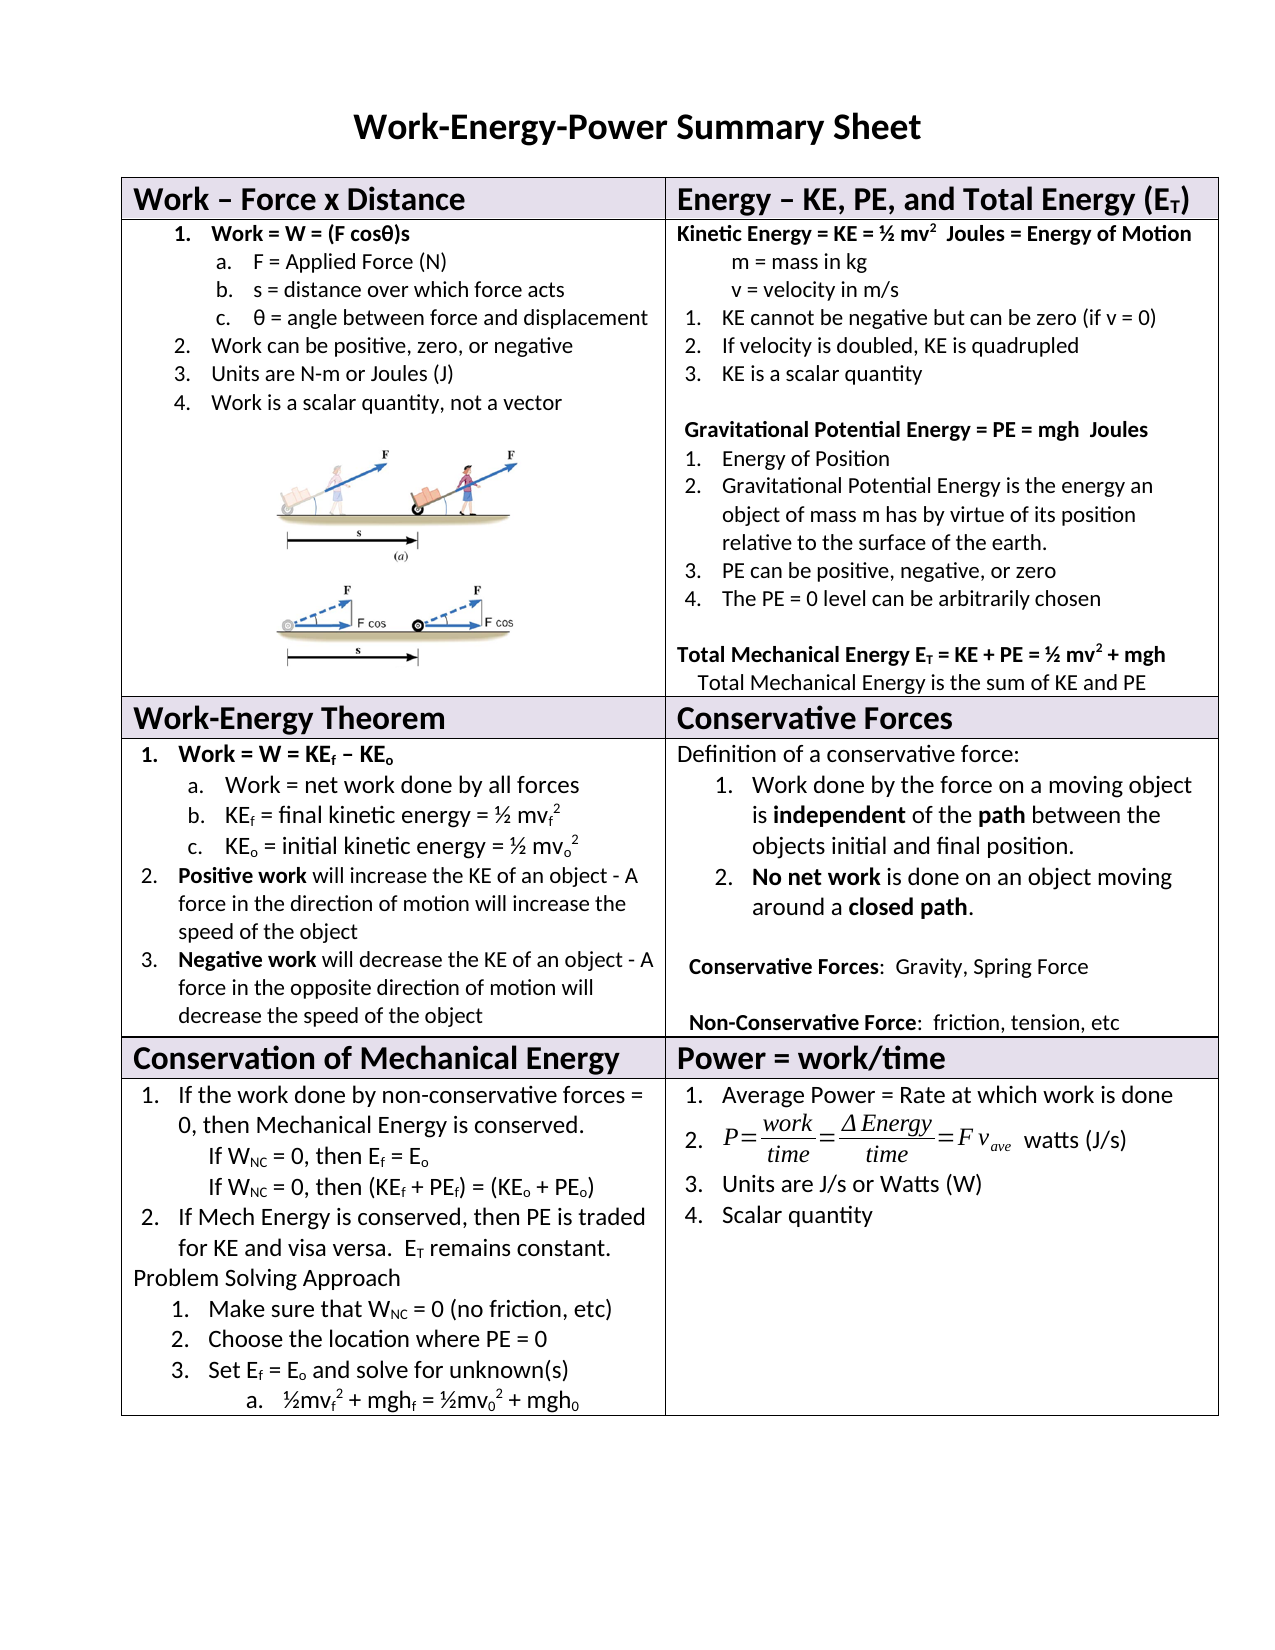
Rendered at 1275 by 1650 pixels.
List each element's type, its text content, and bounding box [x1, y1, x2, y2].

table_cell Kinetic Energy = KE = ½ mv2 Joules = Energy of Motion m = mass in kg v = velocity in m/s KE cannot be negative but can be zero (if v = 0) If velocity is doubled, KE is quadrupled KE is a scalar quantity Gravitational Potential Energy = PE = mgh Joules Energy of Position Gravitational Potential Energy is the energy an object of mass m has by virtue of its position relative to the surface of the earth. PE can be positive, negative, or zero The PE = 0 level can be arbitrarily chosen Total Mechanical Energy ET = KE + PE = ½ mv2 + mgh Total Mechanical Energy is the sum of KE and PE [666, 220, 1218, 696]
table_cell Work = W = (F cosθ)s F = Applied Force (N) s = distance over which force acts θ = angle between force and displacement Work can be positive, zero, or negative Units are N-m or Joules (J) Work is a scalar quantity, not a vector [122, 220, 665, 696]
table_cell Conservative Forces [666, 697, 1218, 738]
table_header Work – Force x Distance [122, 178, 665, 218]
table_cell Power = work/time [666, 1038, 1218, 1078]
table_cell If the work done by non-conservative forces = 0, then Mechanical Energy is conserved. If WNC = 0, then Ef = Eo If WNC = 0, then (KEf + PEf) = (KEo + PEo) If Mech Energy is conserved, then PE is traded for KE and visa versa. ET remains constant. Problem Solving Approach Make sure that WNC = 0 (no friction, etc) Choose the location where PE = 0 Set Ef = Eo and solve for unknown(s) ½mvf2 + mghf = ½mv02 + mgh0 [122, 1079, 665, 1415]
table_cell Work = W = KEf – KEo Work = net work done by all forces KEf = final kinetic energy = ½ mvf2 KEo = initial kinetic energy = ½ mvo2 Positive work will increase the KE of an object - A force in the direction of motion will increase the speed of the object Negative work will decrease the KE of an object - A force in the opposite direction of motion will decrease the speed of the object [122, 739, 665, 1036]
table_cell Conservation of Mechanical Energy [122, 1038, 665, 1078]
table_cell Work-Energy Theorem [122, 697, 665, 738]
picture [250, 415, 540, 679]
table_header Energy – KE, PE, and Total Energy (ET) [666, 178, 1218, 218]
text Work-Energy-Power Summary Sheet [150, 103, 1125, 149]
table_cell Average Power = Rate at which work is done watts (J/s) Units are J/s or Watts (W) Scalar quantity [666, 1079, 1218, 1415]
table_cell Definition of a conservative force: Work done by the force on a moving object is independent of the path between the objects initial and final position. No net work is done on an object moving around a closed path. Conservative Forces: Gravity, Spring Force Non-Conservative Force: friction, tension, etc [666, 739, 1218, 1036]
